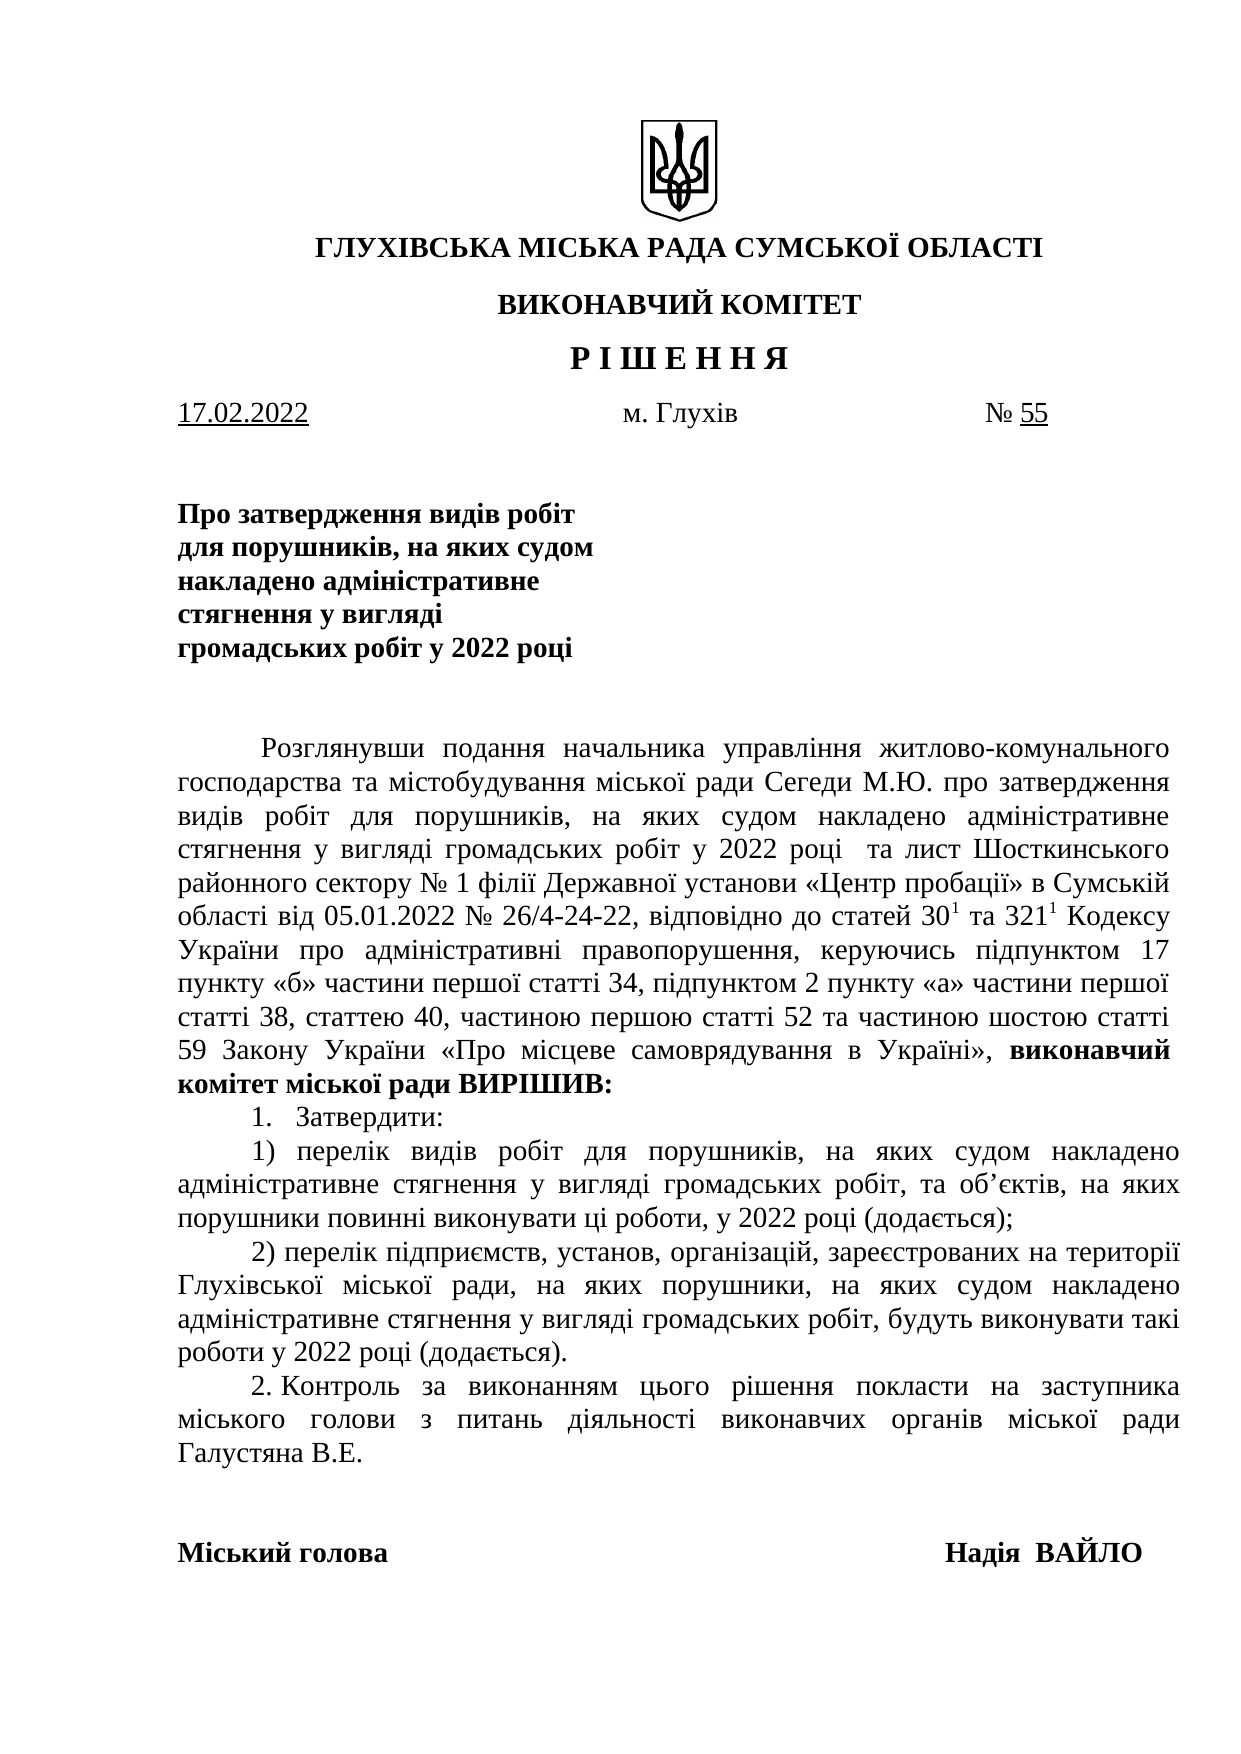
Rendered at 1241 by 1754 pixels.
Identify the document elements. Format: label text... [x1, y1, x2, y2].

text Міський голова Надія ВАЙЛО [177, 1536, 1181, 1569]
text 2) перелік підприємств, установ, організацій, зареєстрованих на території Глухівської міської ради, на яких порушники, на яких судом накладено адміністративне стягнення у вигляді громадських робіт, будуть виконувати такі роботи у 2022 році (додається). [177, 1234, 1181, 1368]
list Контроль за виконанням цього рішення покласти на заступника міського голови з питань діяльності виконавчих органів міської ради Галустяна В.Е. [177, 1368, 1181, 1468]
text 1) перелік видів робіт для порушників, на яких судом накладено адміністративне стягнення у вигляді громадських робіт, та об’єктів, на яких порушники повинні виконувати ці роботи, у 2022 році (додається); [177, 1133, 1181, 1234]
list Затвердити: [177, 1099, 1181, 1133]
text Розглянувши подання начальника управління житлово-комунального господарства та містобудування міської ради Сегеди М.Ю. про затвердження видів робіт для порушників, на яких судом накладено адміністративне стягнення у вигляді громадських робіт у 2022 році та лист Шосткинського районного сектору № 1 філії Державної установи «Центр пробації» в Сумській області від 05.01.2022 № 26/4-24-22, відповідно до статей 301 та 3211 Кодексу України про адміністративні правопорушення, керуючись підпунктом 17 пункту «б» частини першої статті 34, підпунктом 2 пункту «а» частини першої статті 38, статтею 40, частиною першою статті 52 та частиною шостою статті 59 Закону України «Про місцеве самоврядування в Україні», виконавчий комітет міської ради ВИРІШИВ: [177, 731, 1170, 1099]
text Про затвердження видів робіт для порушників, на яких судом накладено адміністративне стягнення у вигляді громадських робіт у 2022 році [177, 496, 605, 663]
text 17.02.2022 м. Глухів № 55 [177, 395, 1166, 429]
subtitle ВИКОНАВЧИЙ КОМІТЕТ [177, 287, 1182, 321]
text Р І Ш Е Н Н Я [325, 338, 1033, 376]
picture [638, 118, 720, 224]
subtitle ГЛУХІВСЬКА МІСЬКА РАДА СУМСЬКОЇ ОБЛАСТІ [177, 230, 1182, 263]
